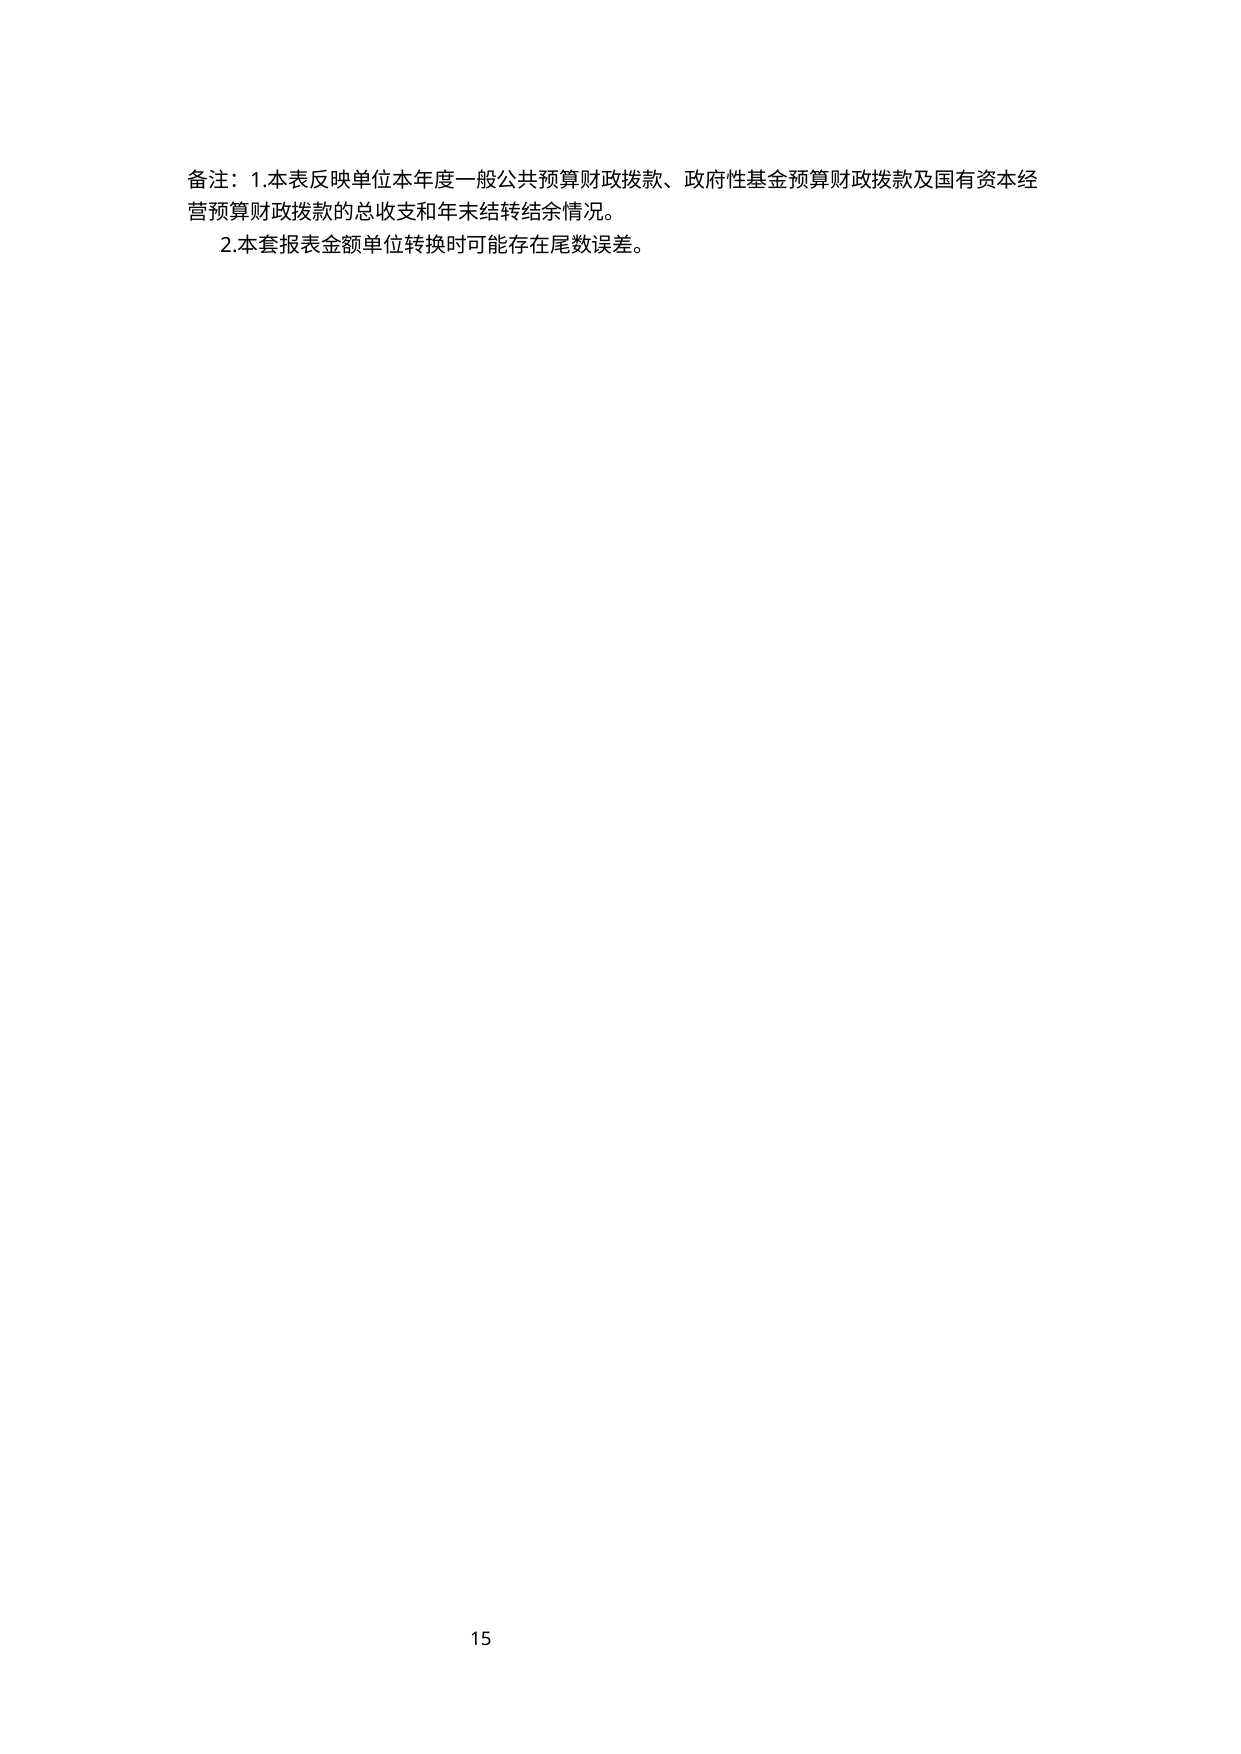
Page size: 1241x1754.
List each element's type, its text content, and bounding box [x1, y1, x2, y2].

text 备注：1.本表反映单位本年度一般公共预算财政拨款、政府性基金预算财政拨款及国有资本经营预算财政拨款的总收支和年末结转结余情况。 2.本套报表金额单位转换时可能存在尾数误差。 [187, 162, 1053, 357]
